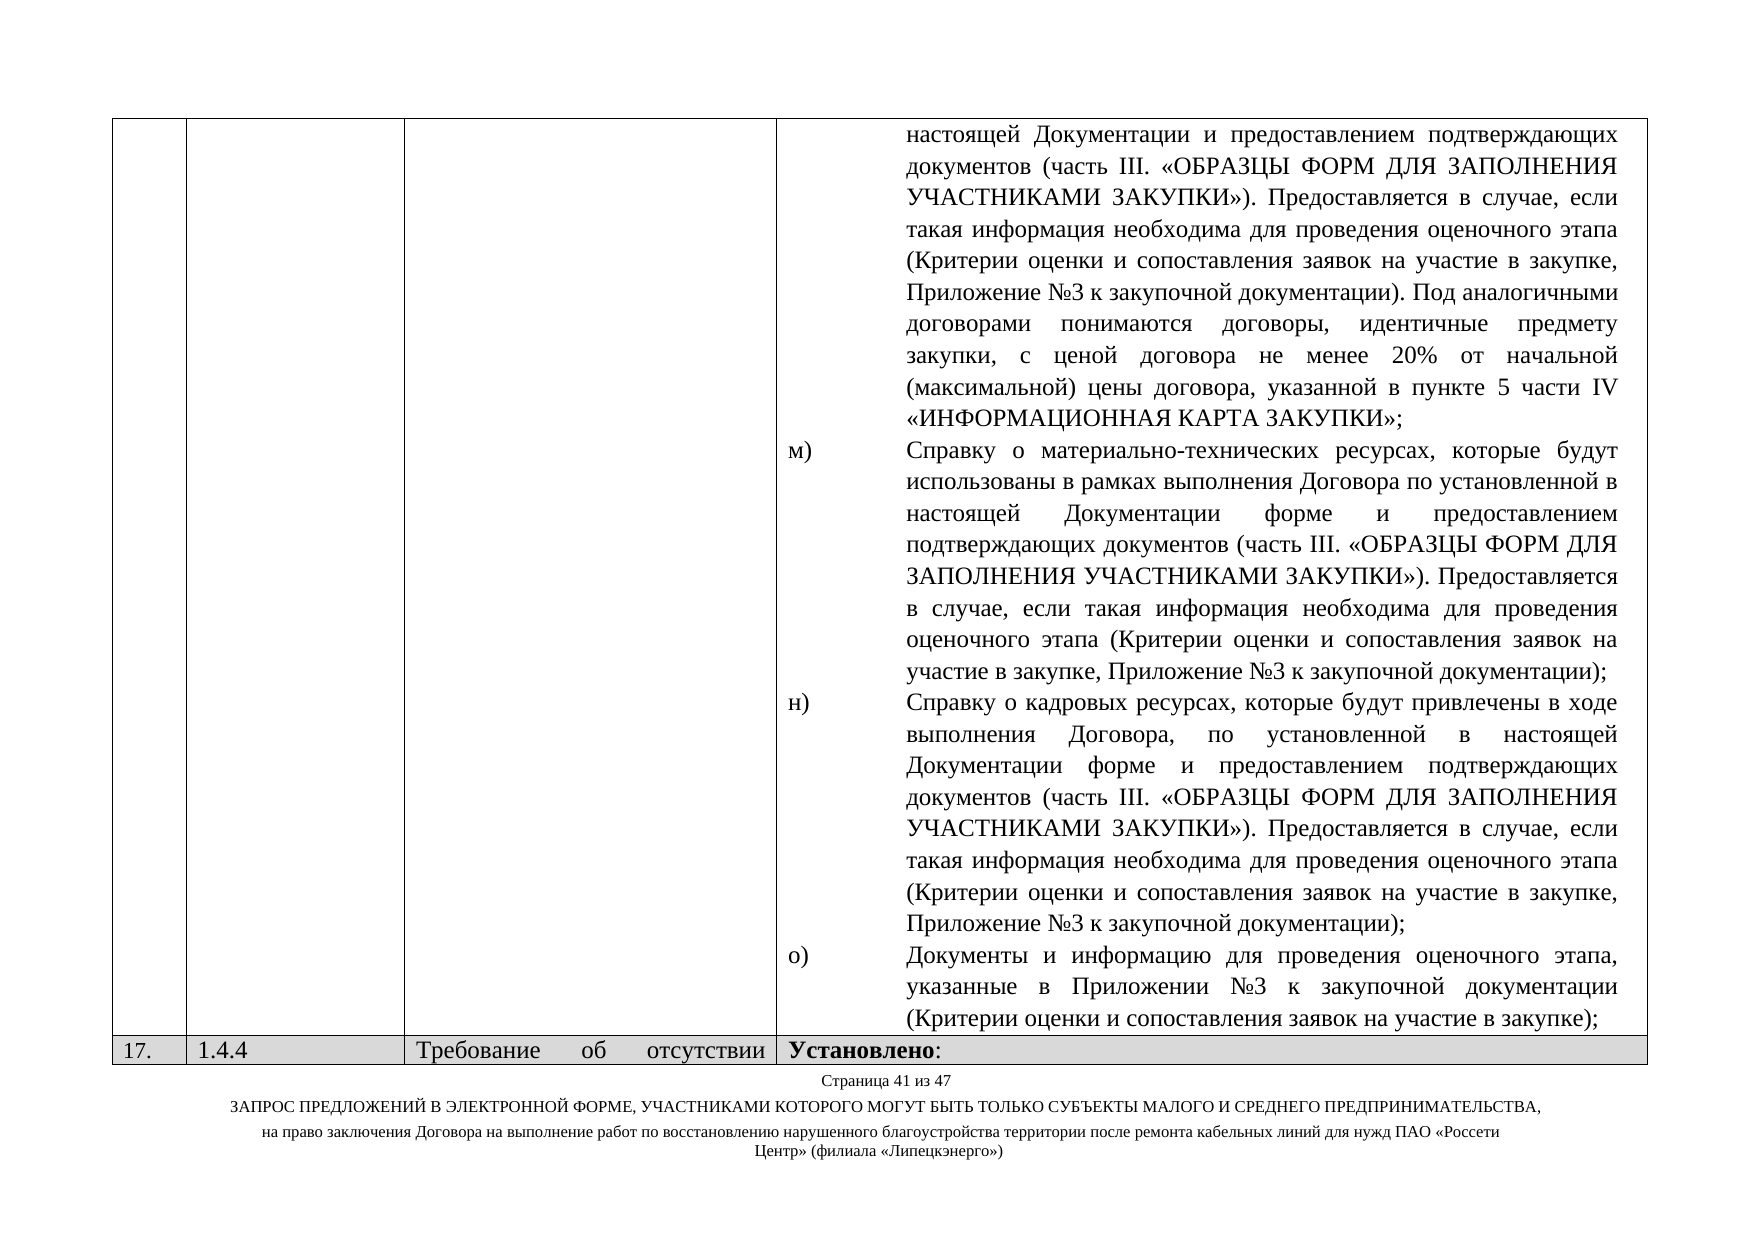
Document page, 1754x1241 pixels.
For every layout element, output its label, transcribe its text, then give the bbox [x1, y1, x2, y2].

table_cell 1.4.4 [187, 1036, 404, 1064]
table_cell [405, 1036, 776, 1064]
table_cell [777, 119, 1647, 1034]
table_cell [113, 1036, 186, 1064]
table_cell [777, 1036, 1647, 1064]
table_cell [187, 119, 404, 1034]
table_cell [113, 119, 186, 1034]
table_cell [405, 119, 776, 1034]
